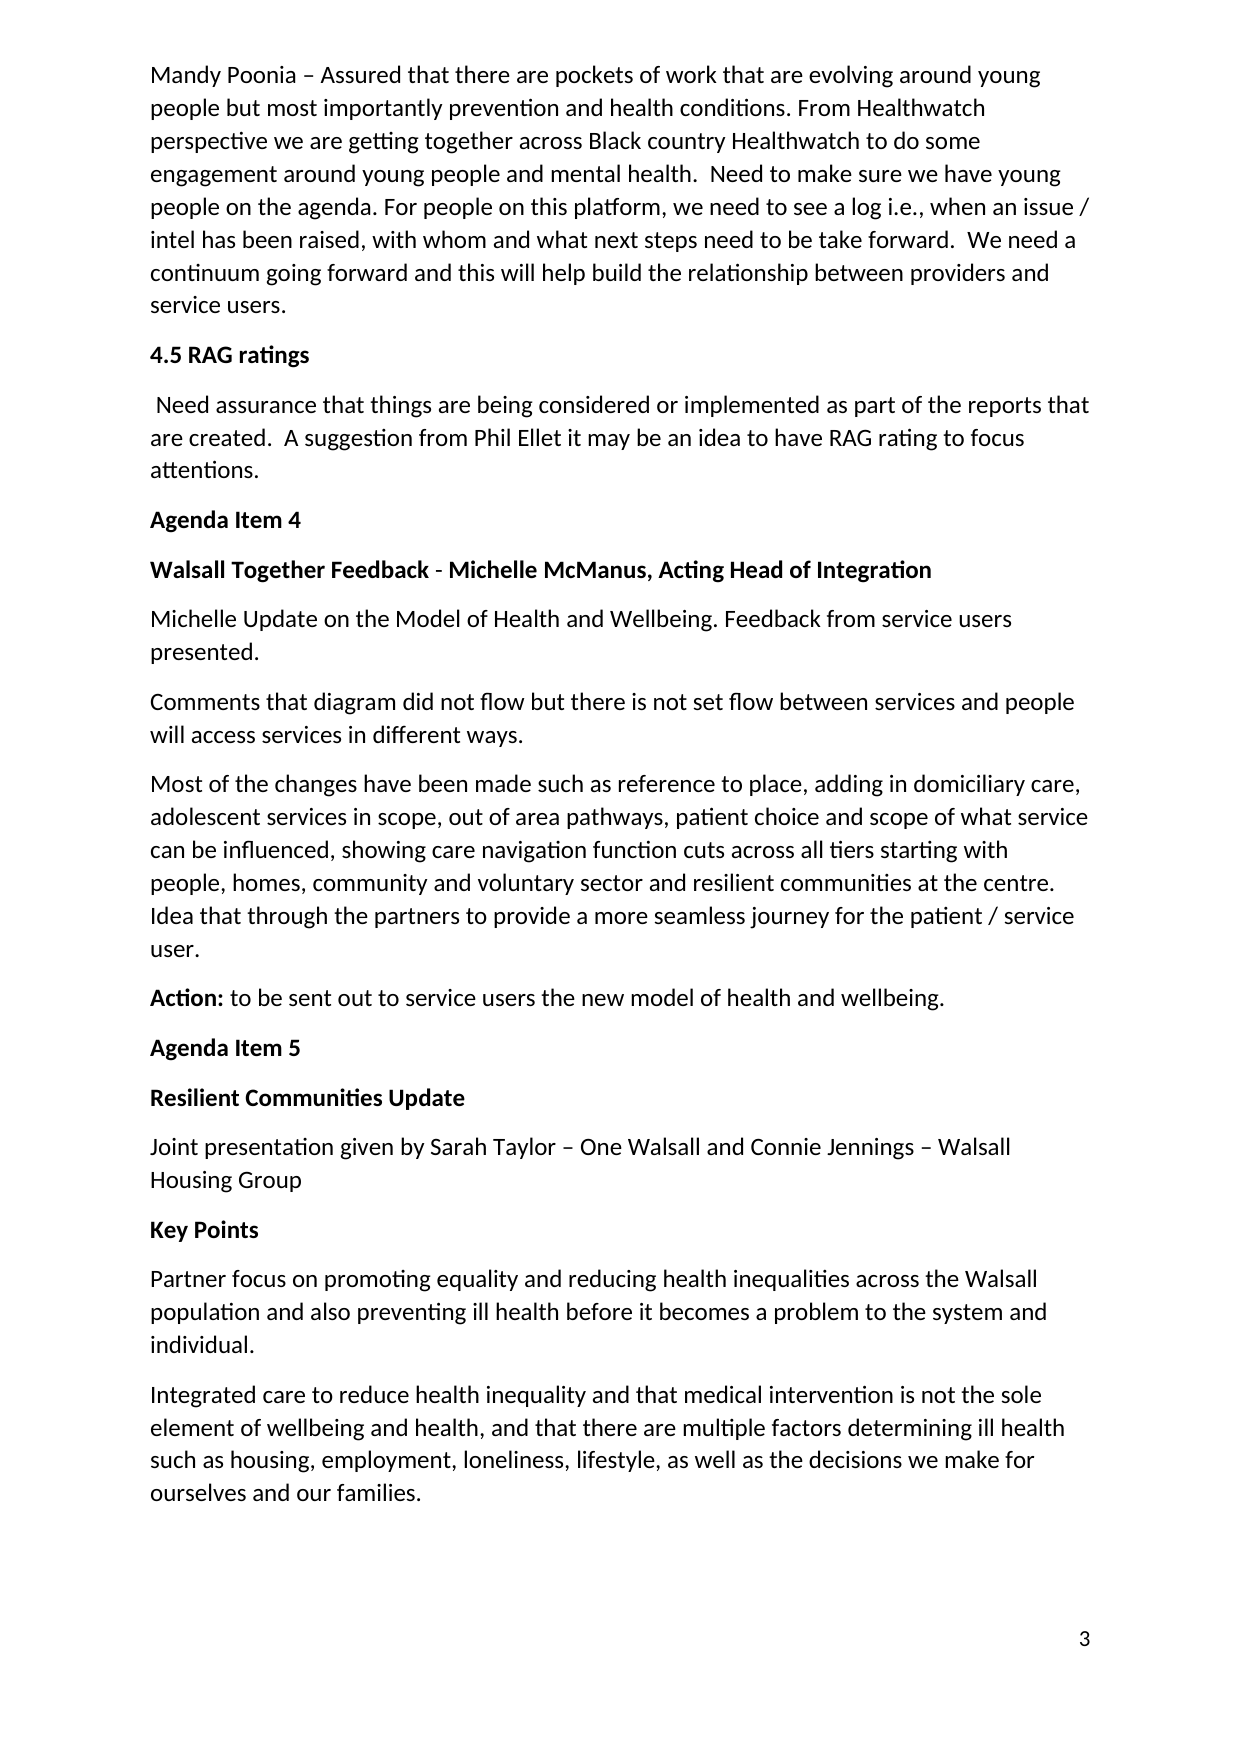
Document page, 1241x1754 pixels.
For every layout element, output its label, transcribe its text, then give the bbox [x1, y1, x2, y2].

text Agenda Item 5 [150, 1032, 1090, 1063]
text Integrated care to reduce health inequality and that medical intervention is not the sole element of wellbeing and health, and that there are multiple factors determining ill health such as housing, employment, loneliness, lifestyle, as well as the decisions we make for ourselves and our families. [150, 1379, 1090, 1508]
text Michelle Update on the Model of Health and Wellbeing. Feedback from service users presented. [150, 603, 1090, 667]
text Agenda Item 4 [150, 504, 1090, 535]
text 4.5 RAG ratings [150, 339, 1090, 370]
text Partner focus on promoting equality and reducing health inequalities across the Walsall population and also preventing ill health before it becomes a problem to the system and individual. [150, 1263, 1090, 1360]
text Key Points [150, 1214, 1090, 1244]
text Walsall Together Feedback - Michelle McManus, Acting Head of Integration [150, 554, 1090, 584]
text Need assurance that things are being considered or implemented as part of the reports that are created. A suggestion from Phil Ellet it may be an idea to have RAG rating to focus attentions. [150, 389, 1090, 485]
text Comments that diagram did not flow but there is not set flow between services and people will access services in different ways. [150, 686, 1090, 749]
text Most of the changes have been made such as reference to place, adding in domiciliary care, adolescent services in scope, out of area pathways, patient choice and scope of what service can be influenced, showing care navigation function cuts across all tiers starting with people, homes, community and voluntary sector and resilient communities at the centre. Idea that through the partners to provide a more seamless journey for the patient / service user. [150, 768, 1090, 963]
text Resilient Communities Update [150, 1082, 1090, 1112]
text Mandy Poonia – Assured that there are pockets of work that are evolving around young people but most importantly prevention and health conditions. From Healthwatch perspective we are getting together across Black country Healthwatch to do some engagement around young people and mental health. Need to make sure we have young people on the agenda. For people on this platform, we need to see a log i.e., when an issue / intel has been raised, with whom and what next steps need to be take forward. We need a continuum going forward and this will help build the relationship between providers and service users. [150, 59, 1090, 320]
text Joint presentation given by Sarah Taylor – One Walsall and Connie Jennings – Walsall Housing Group [150, 1131, 1090, 1195]
text Action: to be sent out to service users the new model of health and wellbeing. [150, 982, 1090, 1013]
